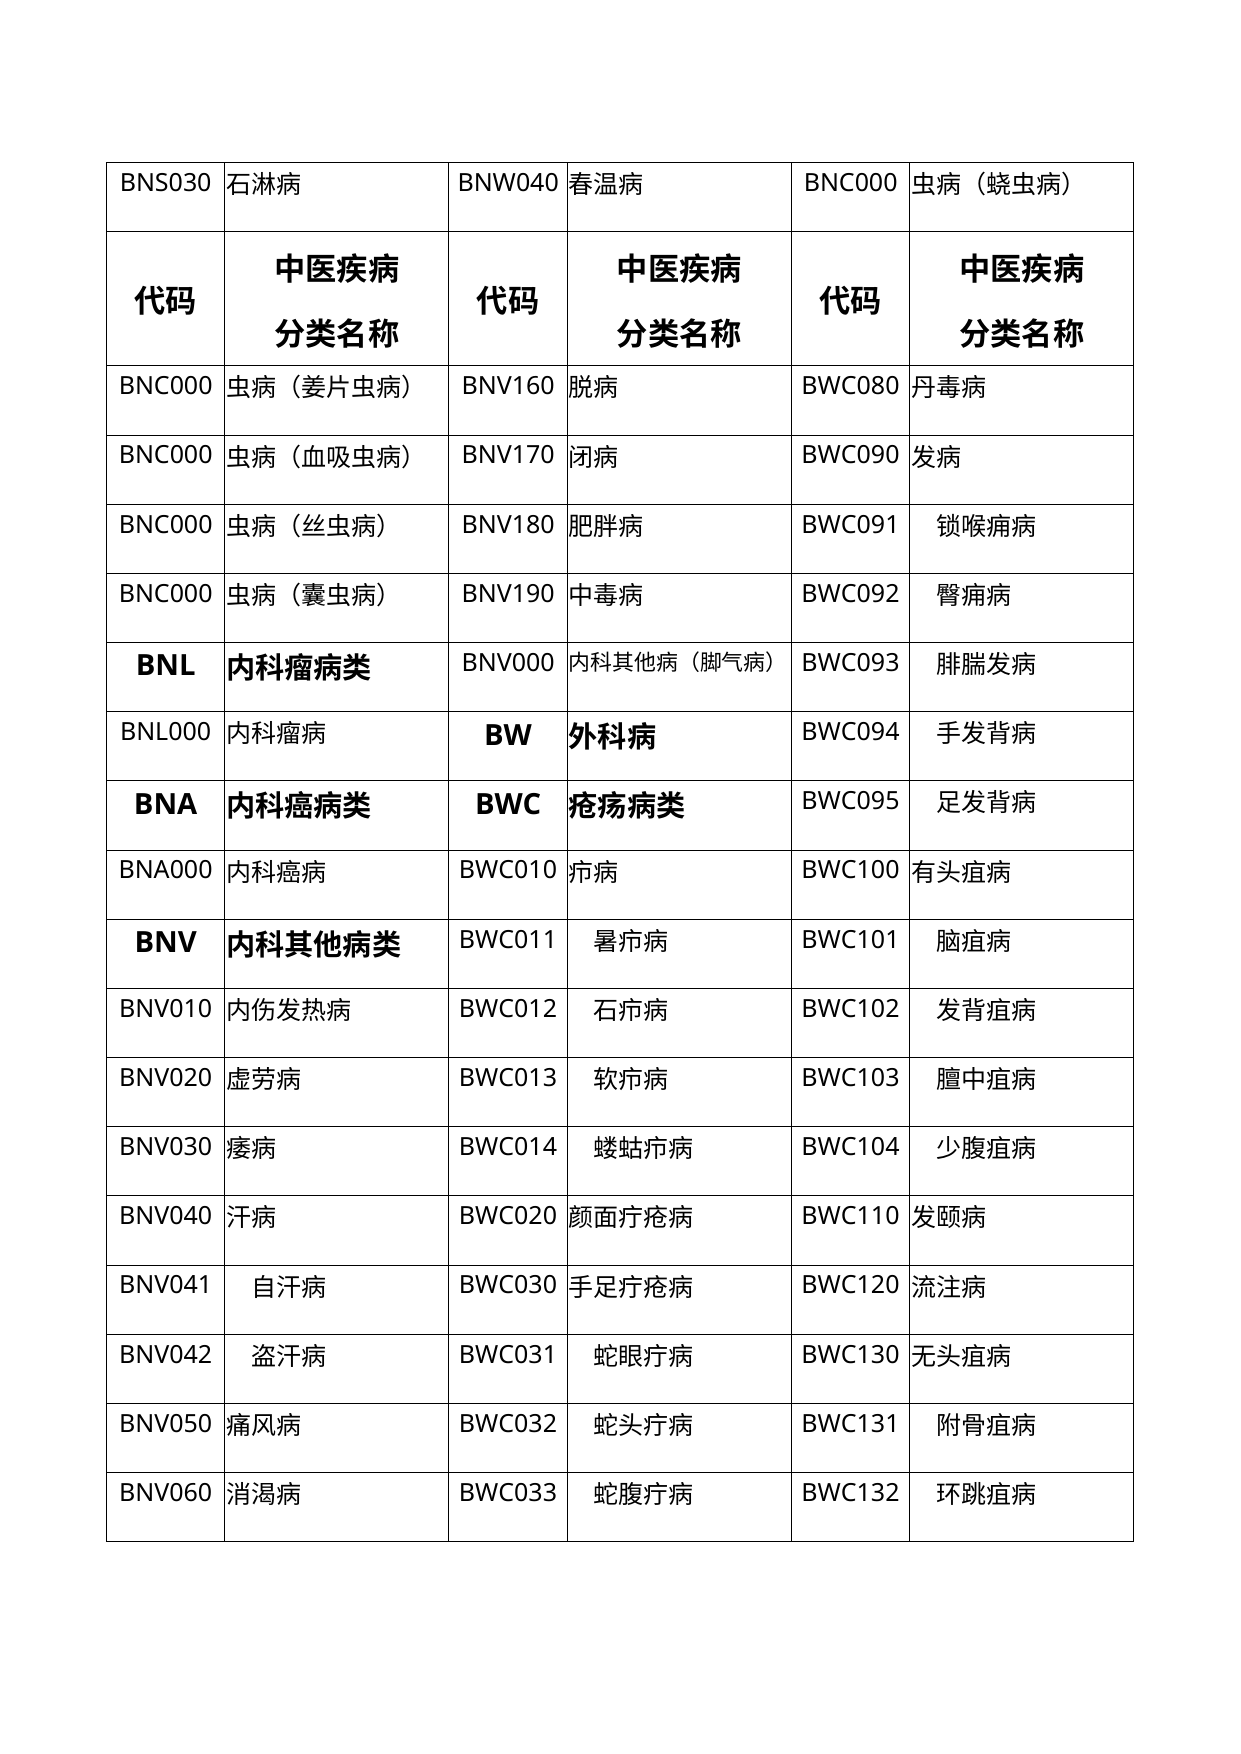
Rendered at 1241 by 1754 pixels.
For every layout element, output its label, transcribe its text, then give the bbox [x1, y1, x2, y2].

table_cell 少腹疽病 [910, 1127, 1133, 1195]
table_cell BNV180 [449, 505, 567, 573]
table_cell 内科癌病类 [225, 781, 448, 849]
table_cell 代码 [107, 232, 224, 365]
table_cell 暑疖病 [568, 920, 791, 988]
table_cell BWC101 [792, 920, 909, 988]
table_cell 代码 [792, 232, 909, 365]
table_cell 内科其他病类 [225, 920, 448, 988]
table_cell 自汗病 [225, 1266, 448, 1334]
table_cell 蛇头疔病 [568, 1404, 791, 1472]
table_cell 臀痈病 [910, 574, 1133, 642]
table_cell BWC014 [449, 1127, 567, 1195]
table_cell 流注病 [910, 1266, 1133, 1334]
table_cell 中医疾病 分类名称 [225, 232, 448, 365]
table_cell 外科病 [568, 712, 791, 780]
table_cell BNV190 [449, 574, 567, 642]
table_cell 春温病 [568, 163, 791, 231]
table_cell BWC093 [792, 643, 909, 711]
table_cell BWC130 [792, 1335, 909, 1403]
table_cell BWC104 [792, 1127, 909, 1195]
table_cell BWC092 [792, 574, 909, 642]
table_cell 颜面疔疮病 [568, 1196, 791, 1264]
table_cell BW [449, 712, 567, 780]
table_cell BNV030 [107, 1127, 224, 1195]
table_cell 腓腨发病 [910, 643, 1133, 711]
table_cell BNA [107, 781, 224, 849]
table_cell 附骨疽病 [910, 1404, 1133, 1472]
table_cell BWC100 [792, 851, 909, 919]
table_cell BNC000 [792, 163, 909, 231]
table_cell 内科癌病 [225, 851, 448, 919]
table_cell BWC103 [792, 1058, 909, 1126]
table_cell BWC080 [792, 366, 909, 434]
table_cell BWC102 [792, 989, 909, 1057]
table_cell BNC000 [107, 505, 224, 573]
table_cell BWC011 [449, 920, 567, 988]
table_cell BNV010 [107, 989, 224, 1057]
table_cell BNV050 [107, 1404, 224, 1472]
table_cell BNV060 [107, 1473, 224, 1541]
table_cell 虫病（丝虫病） [225, 505, 448, 573]
table_cell BWC020 [449, 1196, 567, 1264]
table_cell 无头疽病 [910, 1335, 1133, 1403]
table_cell 脑疽病 [910, 920, 1133, 988]
table_cell BNV020 [107, 1058, 224, 1126]
table_cell BNV160 [449, 366, 567, 434]
table_cell BWC013 [449, 1058, 567, 1126]
table_cell BNS030 [107, 163, 224, 231]
table_cell BNL [107, 643, 224, 711]
table_cell BWC120 [792, 1266, 909, 1334]
table_cell 手足疔疮病 [568, 1266, 791, 1334]
table_cell 闭病 [568, 436, 791, 504]
table_cell 软疖病 [568, 1058, 791, 1126]
table_cell BNL000 [107, 712, 224, 780]
table_cell BWC [449, 781, 567, 849]
table_cell 内科瘤病类 [225, 643, 448, 711]
table_cell 脱病 [568, 366, 791, 434]
table_cell 虚劳病 [225, 1058, 448, 1126]
table_cell 疮疡病类 [568, 781, 791, 849]
table_cell 虫病（姜片虫病） [225, 366, 448, 434]
table_cell BWC132 [792, 1473, 909, 1541]
table_cell 锁喉痈病 [910, 505, 1133, 573]
table_cell 盗汗病 [225, 1335, 448, 1403]
table_cell 代码 [449, 232, 567, 365]
table_cell BNV [107, 920, 224, 988]
table_cell 内科其他病（脚气病） [568, 643, 791, 711]
table_cell 足发背病 [910, 781, 1133, 849]
table_cell 痿病 [225, 1127, 448, 1195]
table_cell 内伤发热病 [225, 989, 448, 1057]
table_cell BNW040 [449, 163, 567, 231]
table_cell 石疖病 [568, 989, 791, 1057]
table_cell 痛风病 [225, 1404, 448, 1472]
table_cell 肥胖病 [568, 505, 791, 573]
table_cell 中医疾病 分类名称 [910, 232, 1133, 365]
table_cell BWC110 [792, 1196, 909, 1264]
table_cell BWC094 [792, 712, 909, 780]
table_cell BNV041 [107, 1266, 224, 1334]
table_cell BNV000 [449, 643, 567, 711]
table_cell 发背疽病 [910, 989, 1133, 1057]
table_cell BWC033 [449, 1473, 567, 1541]
table_cell 发病 [910, 436, 1133, 504]
table_cell BWC090 [792, 436, 909, 504]
table_cell BNV040 [107, 1196, 224, 1264]
table_cell 消渴病 [225, 1473, 448, 1541]
table_cell 石淋病 [225, 163, 448, 231]
table_cell BWC031 [449, 1335, 567, 1403]
table_cell BNC000 [107, 436, 224, 504]
table_cell 环跳疽病 [910, 1473, 1133, 1541]
table_cell 虫病（囊虫病） [225, 574, 448, 642]
table_cell BNC000 [107, 366, 224, 434]
table_cell BNC000 [107, 574, 224, 642]
table_cell 发颐病 [910, 1196, 1133, 1264]
table_cell 蛇眼疔病 [568, 1335, 791, 1403]
table_cell BNA000 [107, 851, 224, 919]
table_cell 中医疾病 分类名称 [568, 232, 791, 365]
table_cell BWC131 [792, 1404, 909, 1472]
table_cell BWC091 [792, 505, 909, 573]
table_cell 汗病 [225, 1196, 448, 1264]
table_cell BWC095 [792, 781, 909, 849]
table_cell 蛇腹疔病 [568, 1473, 791, 1541]
table_cell 手发背病 [910, 712, 1133, 780]
table_cell 丹毒病 [910, 366, 1133, 434]
table_cell BNV042 [107, 1335, 224, 1403]
table_cell BNV170 [449, 436, 567, 504]
table_cell 虫病（蛲虫病） [910, 163, 1133, 231]
table_cell BWC032 [449, 1404, 567, 1472]
table_cell 虫病（血吸虫病） [225, 436, 448, 504]
table_cell 膻中疽病 [910, 1058, 1133, 1126]
table_cell 中毒病 [568, 574, 791, 642]
table_cell 蝼蛄疖病 [568, 1127, 791, 1195]
table_cell 疖病 [568, 851, 791, 919]
table_cell 有头疽病 [910, 851, 1133, 919]
table_cell BWC030 [449, 1266, 567, 1334]
table_cell BWC010 [449, 851, 567, 919]
table_cell BWC012 [449, 989, 567, 1057]
table_cell 内科瘤病 [225, 712, 448, 780]
